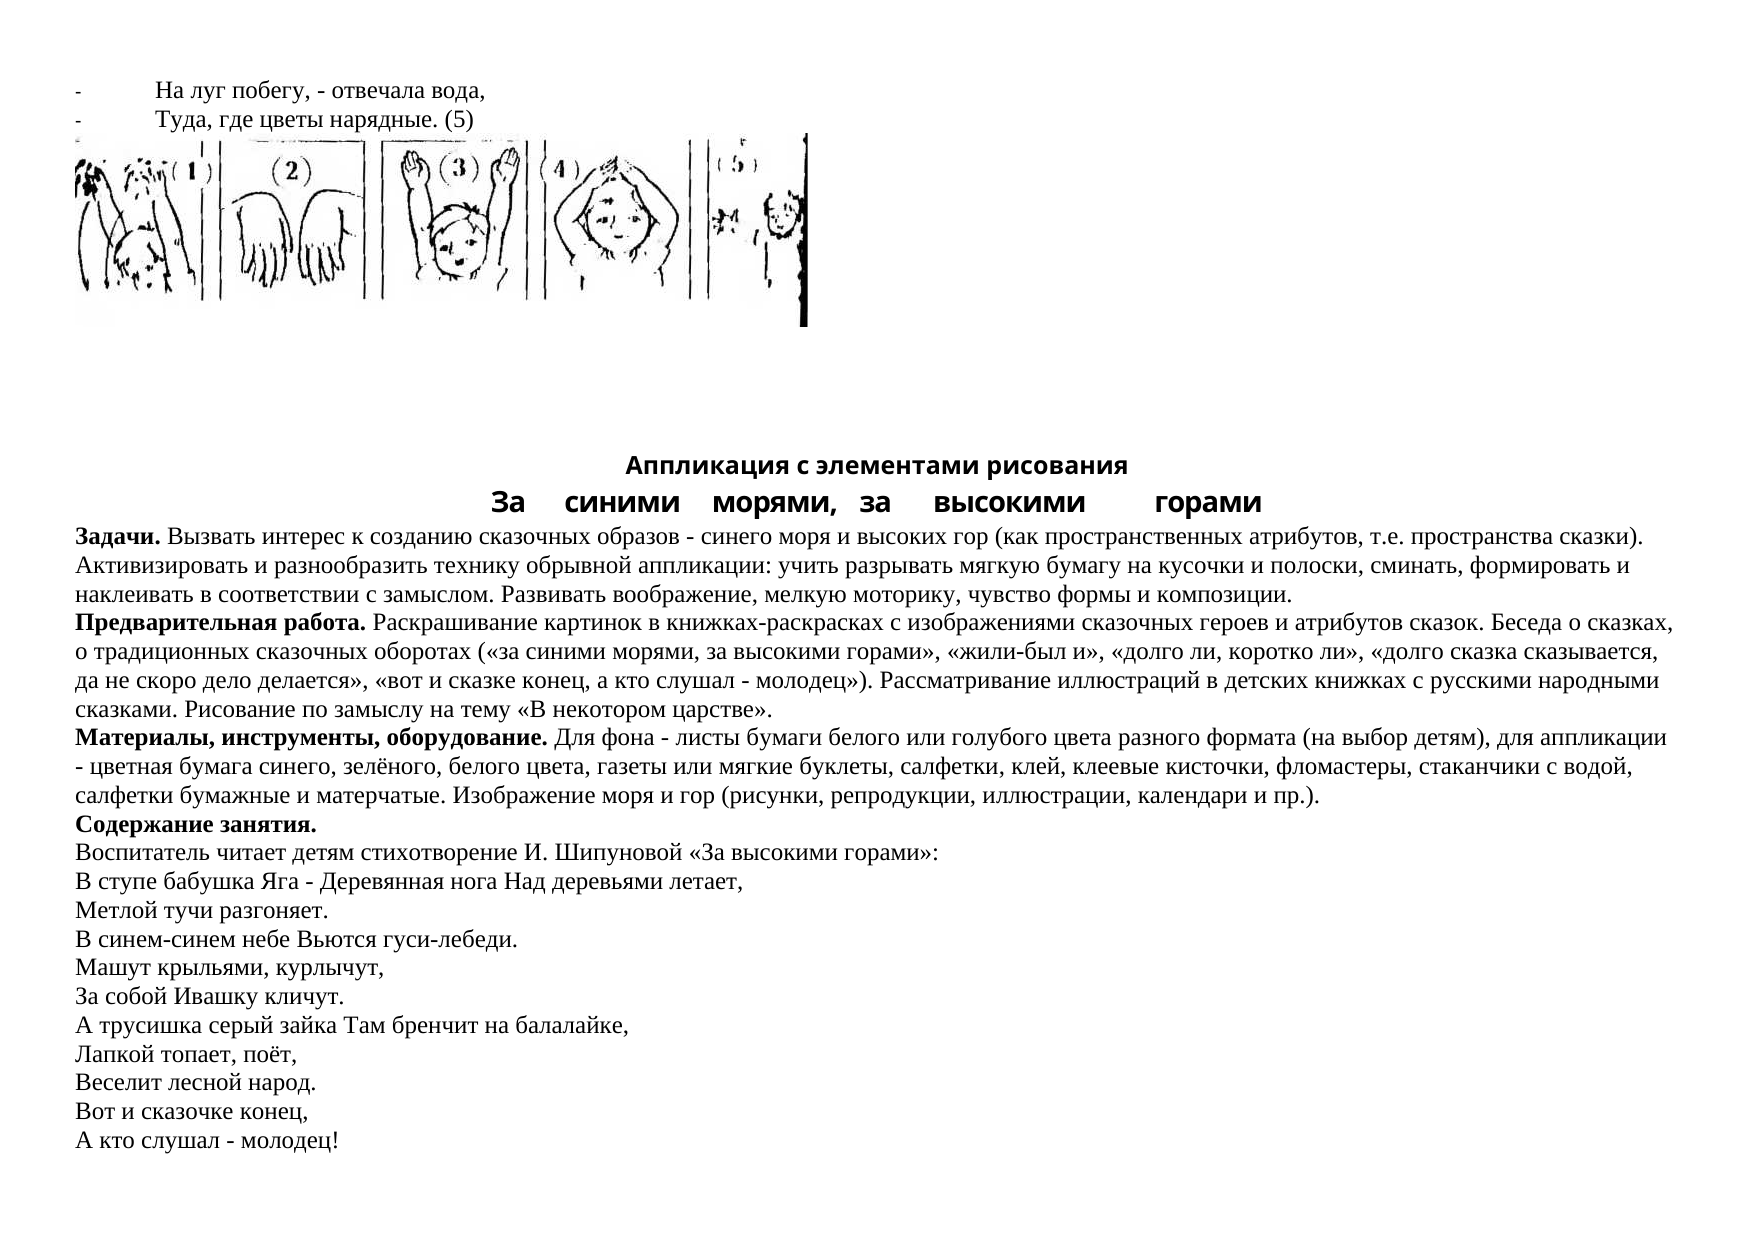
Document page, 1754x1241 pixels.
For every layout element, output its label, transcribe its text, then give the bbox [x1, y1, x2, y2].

text Вот и сказочке конец, [75, 1096, 1679, 1125]
text Предварительная работа. Раскрашивание картинок в книжках-раскрасках с изображениями сказочных героев и атрибутов сказок. Беседа о сказках, о традиционных сказочных оборотах («за синими морями, за высокими горами», «жили-был и», «долго ли, коротко ли», «долго сказка сказывается, да не скоро дело делается», «вот и сказке конец, а кто слушал - молодец»). Рассматривание иллюстраций в детских книжках с русскими народными сказками. Рисование по замыслу на тему «В некотором царстве». [75, 607, 1679, 722]
text Машут крыльями, курлычут, [75, 952, 1679, 981]
picture [75, 133, 808, 327]
text В ступе бабушка Яга - Деревянная нога Над деревьями летает, [75, 866, 1679, 895]
text А трусишка серый зайка Там бренчит на балалайке, [75, 1010, 1679, 1039]
text Материалы, инструменты, оборудование. Для фона - листы бумаги белого или голубого цвета разного формата (на выбор детям), для аппликации - цветная бумага синего, зелёного, белого цвета, газеты или мягкие буклеты, салфетки, клей, клеевые кисточки, фломастеры, стаканчики с водой, салфетки бумажные и матерчатые. Изображение моря и гор (рисунки, репродукции, иллюстрации, календари и пр.). [75, 722, 1679, 809]
text За собой Ивашку кличут. [75, 981, 1679, 1010]
text А кто слушал - молодец! [75, 1125, 1679, 1154]
text Лапкой топает, поёт, [75, 1039, 1679, 1067]
list На луг побегу, - отвечала вода, [75, 75, 1679, 104]
text Задачи. Вызвать интерес к созданию сказочных образов - синего моря и высоких гор (как пространственных атрибутов, т.е. пространства сказки). Активизировать и разнообразить технику обрывной аппликации: учить разрывать мягкую бумагу на кусочки и полоски, сминать, формировать и наклеивать в соответствии с замыслом. Развивать воображение, мелкую моторику, чувство формы и композиции. [75, 521, 1679, 607]
text Аппликация с элементами рисования [75, 447, 1679, 481]
list Туда, где цветы нарядные. (5) [75, 104, 1679, 133]
text Воспитатель читает детям стихотворение И. Шипуновой «За высокими горами»: [75, 837, 1679, 866]
text Содержание занятия. [75, 809, 1679, 837]
text Метлой тучи разгоняет. [75, 895, 1679, 924]
text В синем-синем небе Вьются гуси-лебеди. [75, 924, 1679, 952]
text Веселит лесной народ. [75, 1067, 1679, 1096]
text За синими морями, за высокими горами [75, 481, 1679, 521]
